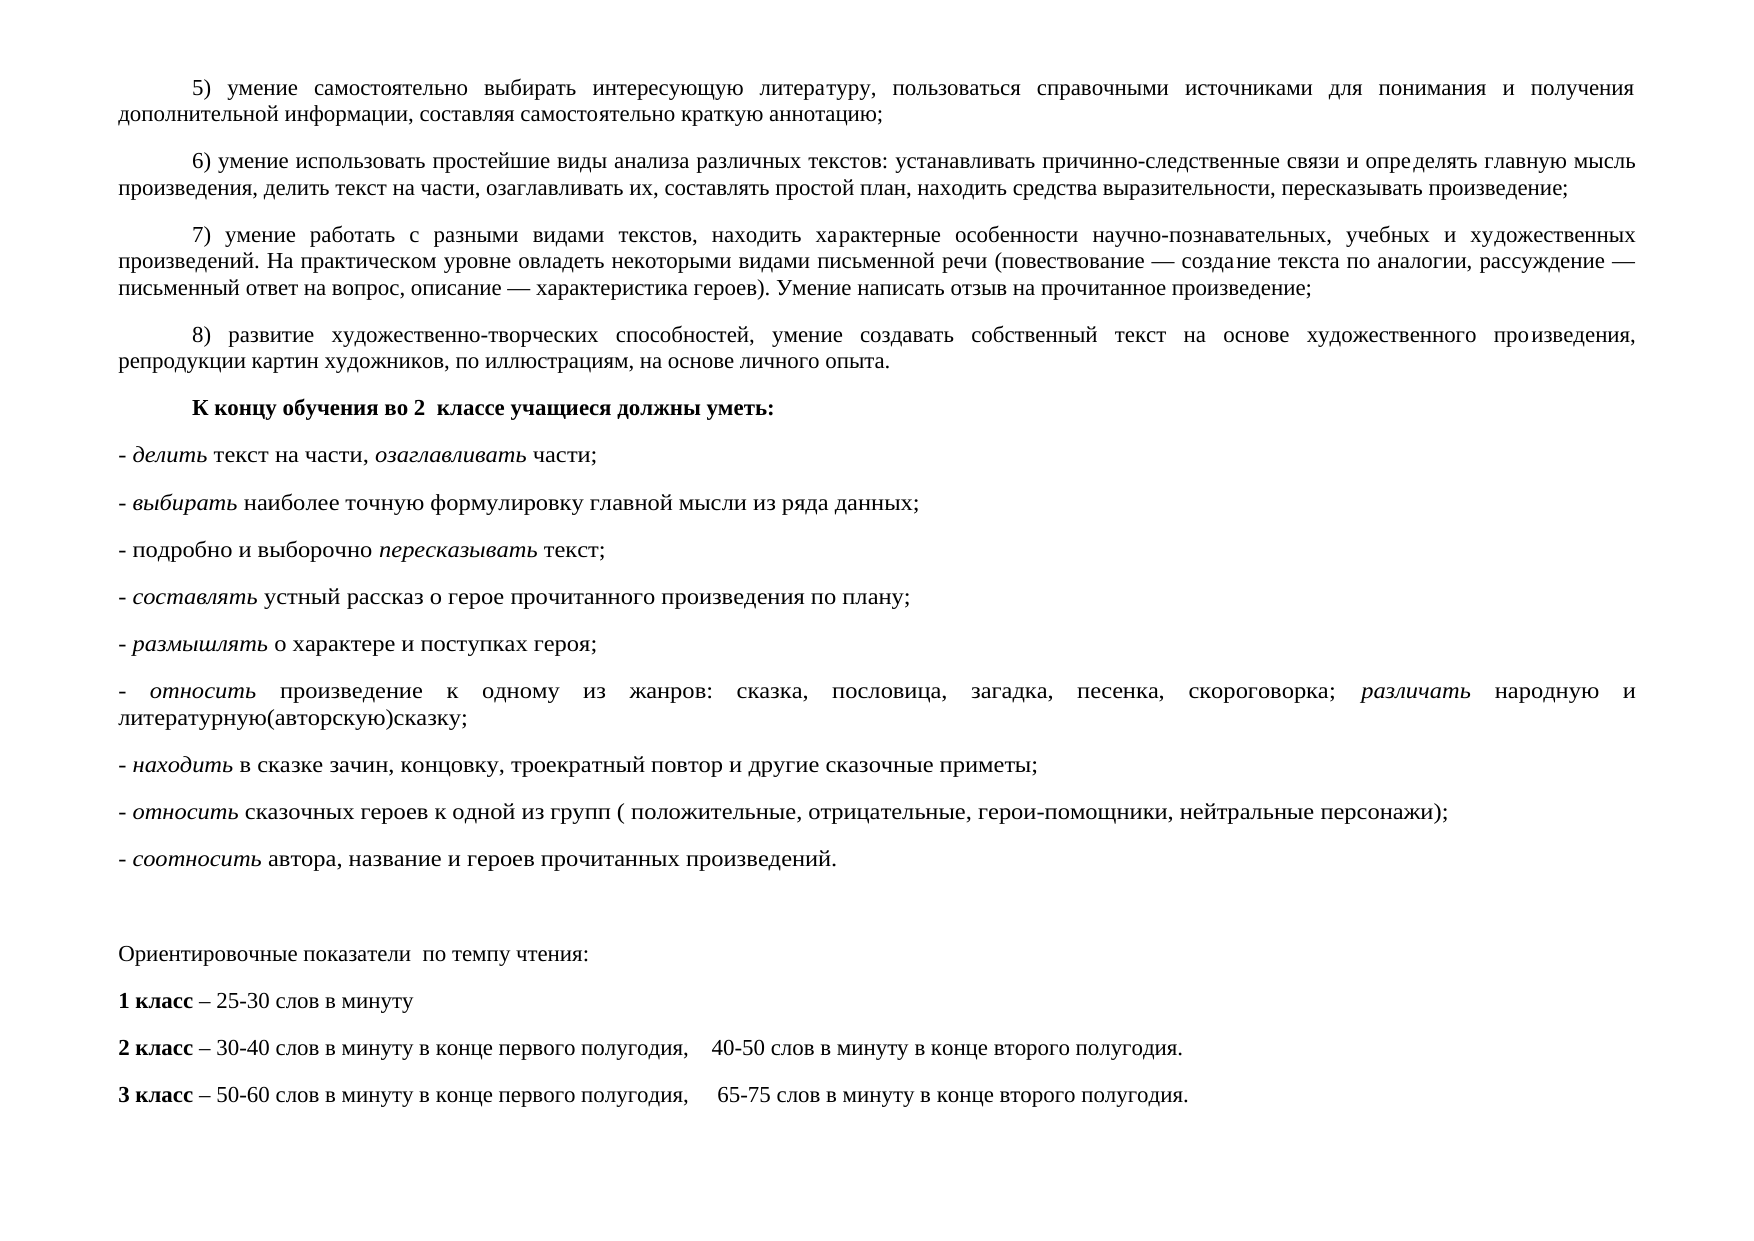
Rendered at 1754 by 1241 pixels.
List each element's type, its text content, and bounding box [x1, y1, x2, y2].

text - делить текст на части, озаглавливать части; [118, 442, 1636, 468]
text К концу обучения во 2 классе учащиеся должны уметь: [118, 394, 1636, 421]
text 7) умение работать с разными видами текстов, находить характерные особенности научно-познавательных, учебных и художественных произведений. На практическом уровне овладеть некоторыми видами письменной речи (повествование — создание текста по аналогии, рассуждение — письменный ответ на вопрос, описание — характеристика героев). Умение написать отзыв на прочитанное произведение; [118, 221, 1636, 300]
text - выбирать наиболее точную формулировку главной мысли из ряда данных; [118, 489, 1636, 515]
text 8) развитие художественно-творческих способностей, умение создавать собственный текст на основе художественного произведения, репродукции картин художников, по иллюстрациям, на основе личного опыта. [118, 321, 1636, 373]
text 6) умение использовать простейшие виды анализа различных текстов: устанавливать причинно-следственные связи и определять главную мысль произведения, делить текст на части, озаглавливать их, составлять простой план, находить средства выразительности, пересказывать произведение; [118, 147, 1636, 200]
text - относить произведение к одному из жанров: сказка, пословица, загадка, песенка, скороговорка; различать народную и литературную(авторскую)сказку; [118, 677, 1636, 730]
text 5) умение самостоятельно выбирать интересующую литературу, пользоваться справочными источниками для понимания и получения дополнительной информации, составляя самостоятельно краткую аннотацию; [118, 74, 1636, 127]
text 3 класс – 50-60 слов в минуту в конце первого полугодия, 65-75 слов в минуту в конце второго полугодия. [118, 1081, 1636, 1108]
text - относить сказочных героев к одной из групп ( положительные, отрицательные, герои-помощники, нейтральные персонажи); [118, 798, 1636, 824]
text - находить в сказке зачин, концовку, троекратный повтор и другие сказочные приметы; [118, 751, 1636, 777]
text Ориентировочные показатели по темпу чтения: [118, 940, 1636, 966]
text - соотносить автора, название и героев прочитанных произведений. [118, 845, 1636, 872]
text - размышлять о характере и поступках героя; [118, 630, 1636, 657]
text 2 класс – 30-40 слов в минуту в конце первого полугодия, 40-50 слов в минуту в конце второго полугодия. [118, 1034, 1636, 1061]
text 1 класс – 25-30 слов в минуту [118, 987, 1636, 1013]
text - составлять устный рассказ о герое прочитанного произведения по плану; [118, 583, 1636, 609]
text - подробно и выборочно пересказывать текст; [118, 536, 1636, 562]
